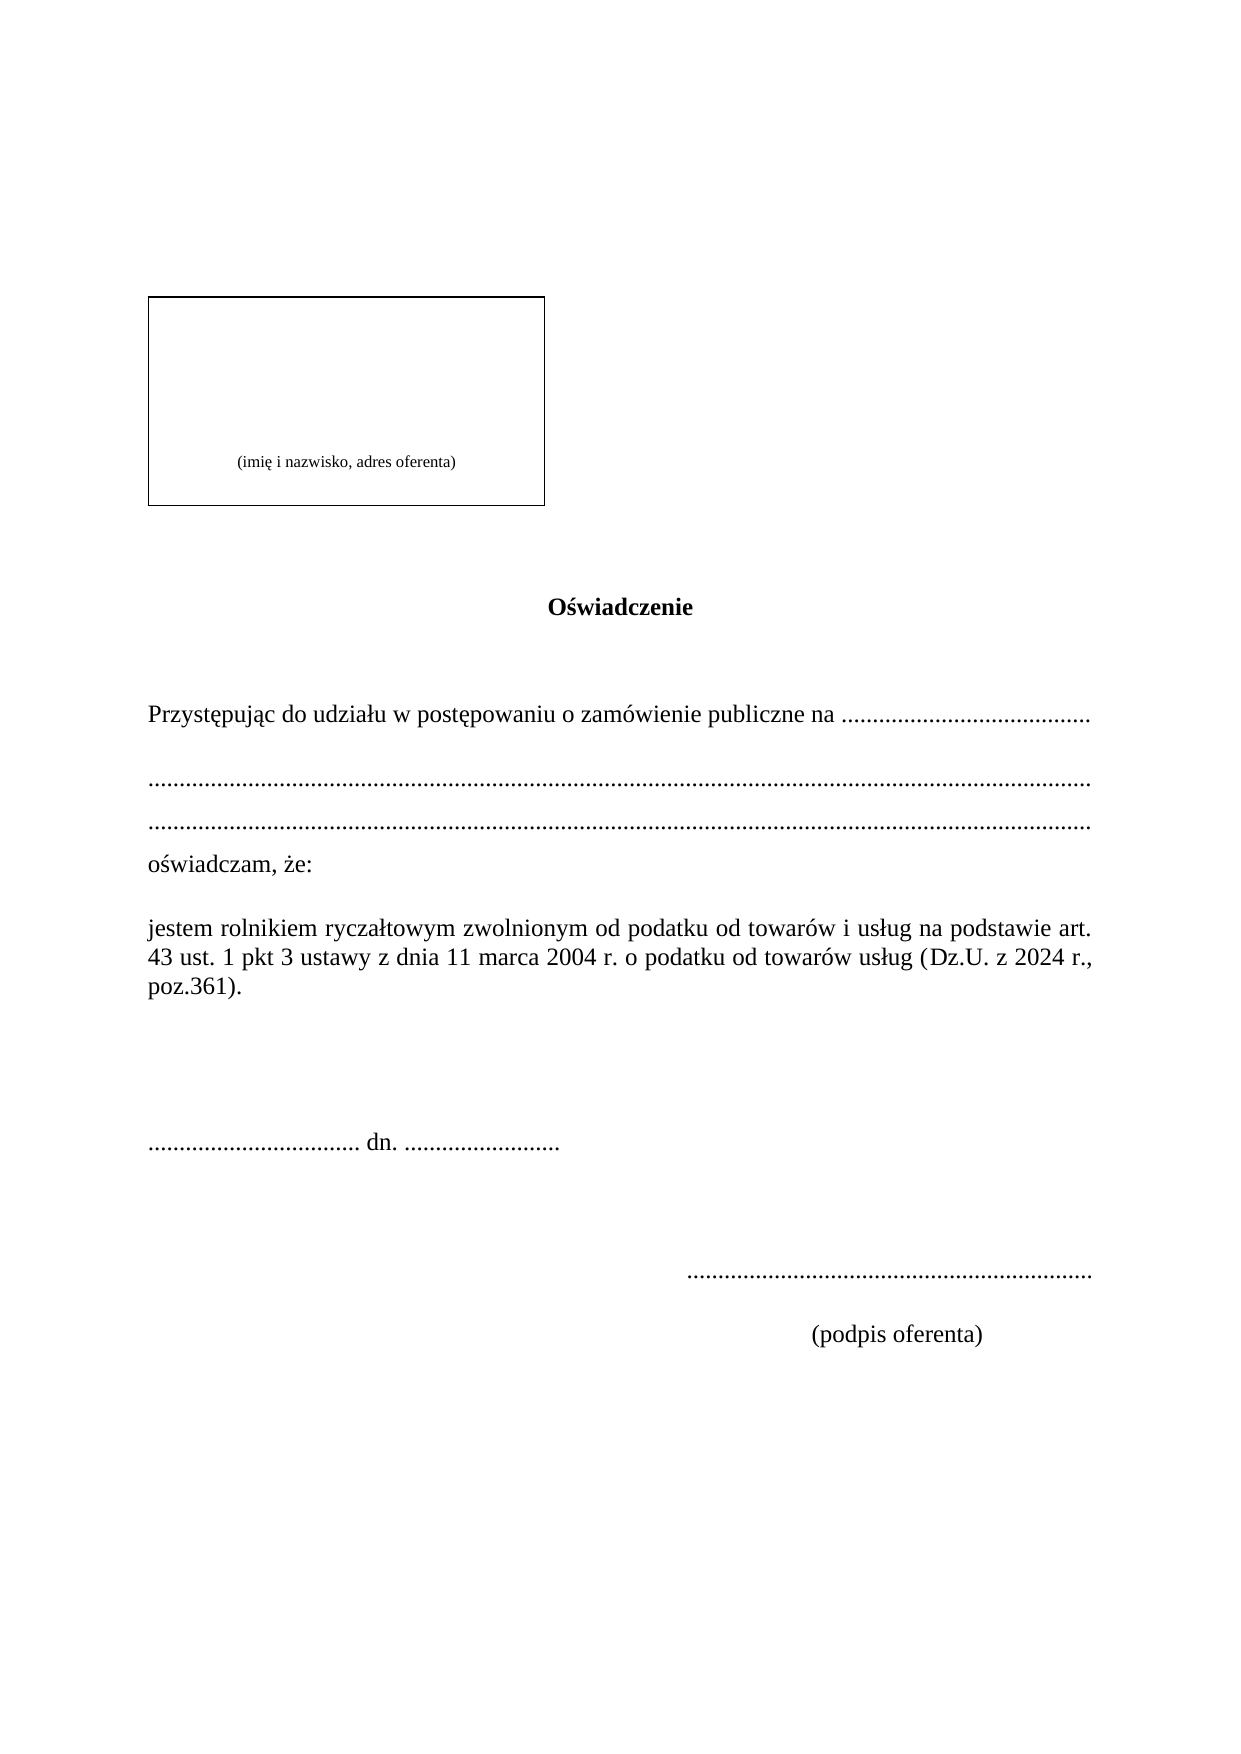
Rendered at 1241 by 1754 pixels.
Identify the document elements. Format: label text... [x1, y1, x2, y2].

text Oświadczenie [148, 592, 1093, 621]
text .............................................................................................................................................................................................................................................................................................................. oświadczam, że: [148, 763, 1093, 878]
text ................................................................. [148, 1255, 1093, 1284]
text jestem rolnikiem ryczałtowym zwolnionym od podatku od towarów i usług na podstawie art. 43 ust. 1 pkt 3 ustawy z dnia 11 marca 2004 r. o podatku od towarów usług (Dz.U. z 2024 r., poz.361). [148, 913, 1093, 999]
text (podpis oferenta) [148, 1319, 1093, 1348]
text Przystępując do udziału w postępowaniu o zamówienie publiczne na ........................................ [148, 699, 1093, 728]
table_header (imię i nazwisko, adres oferenta) [149, 298, 544, 505]
text .................................. dn. ......................... [148, 1127, 1093, 1156]
